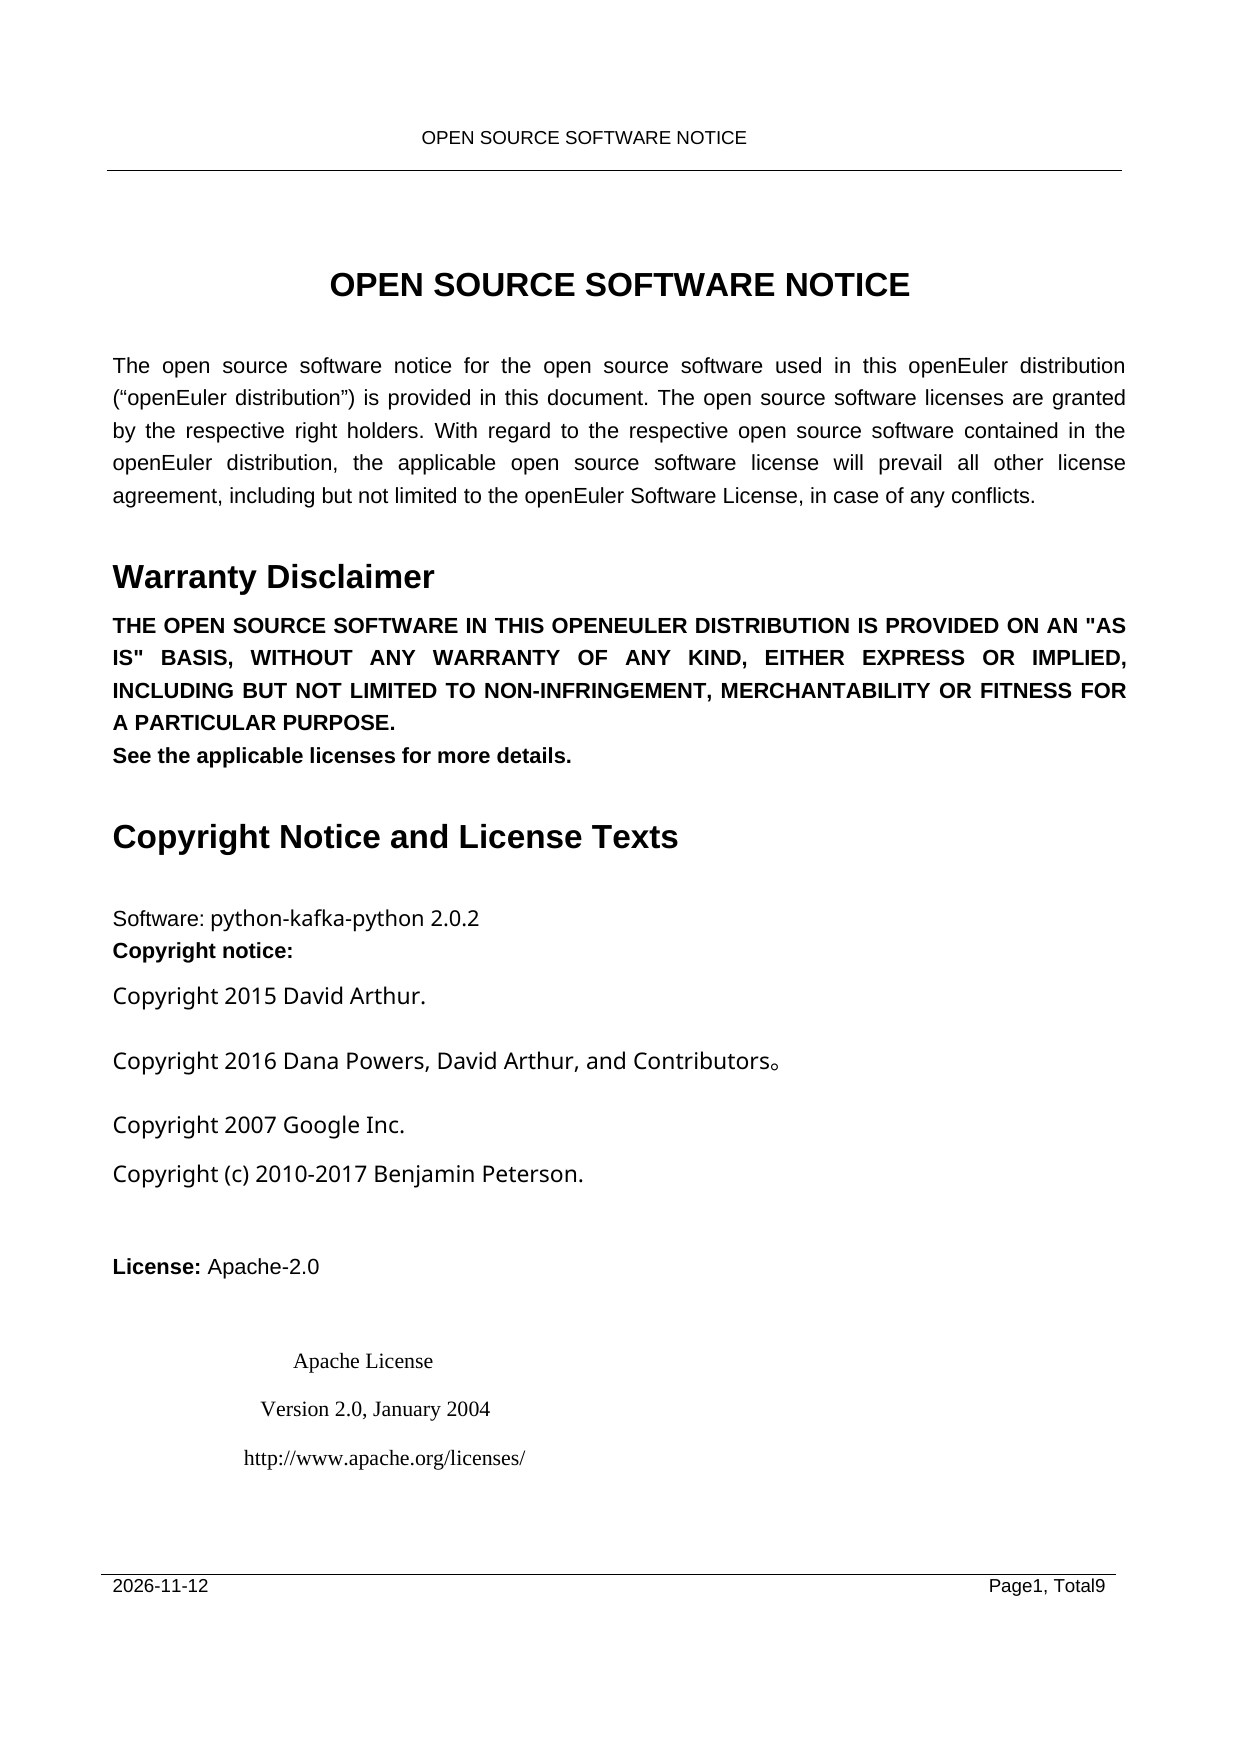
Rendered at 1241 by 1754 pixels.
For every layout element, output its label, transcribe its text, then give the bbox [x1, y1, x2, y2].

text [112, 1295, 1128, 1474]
text Copyright 2016 Dana Powers, David Arthur, and Contributors。 [112, 1027, 1128, 1092]
text Copyright (c) 2010-2017 Benjamin Peterson. [112, 1157, 1128, 1189]
text License: Apache-2.0 [112, 1250, 1128, 1283]
text Copyright 2015 David Arthur. [112, 979, 1128, 1012]
text THE OPEN SOURCE SOFTWARE IN THIS OPENEULER DISTRIBUTION IS PROVIDED ON AN "AS IS" BASIS, WITHOUT ANY WARRANTY OF ANY KIND, EITHER EXPRESS OR IMPLIED, INCLUDING BUT NOT LIMITED TO NON-INFRINGEMENT, MERCHANTABILITY OR FITNESS FOR A PARTICULAR PURPOSE. See the applicable licenses for more details. [112, 609, 1128, 771]
text OPEN SOURCE SOFTWARE NOTICE [112, 251, 1128, 316]
text Copyright Notice and License Texts [112, 804, 1128, 869]
text Software: python-kafka-python 2.0.2 [112, 901, 1128, 934]
text Warranty Disclaimer [112, 544, 1128, 609]
text Copyright 2007 Google Inc. [112, 1109, 1128, 1141]
text Copyright notice: [112, 934, 1128, 966]
text The open source software notice for the open source software used in this openEuler distribution (“openEuler distribution”) is provided in this document. The open source software licenses are granted by the respective right holders. With regard to the respective open source software contained in the openEuler distribution, the applicable open source software license will prevail all other license agreement, including but not limited to the openEuler Software License, in case of any conflicts. [112, 349, 1128, 511]
